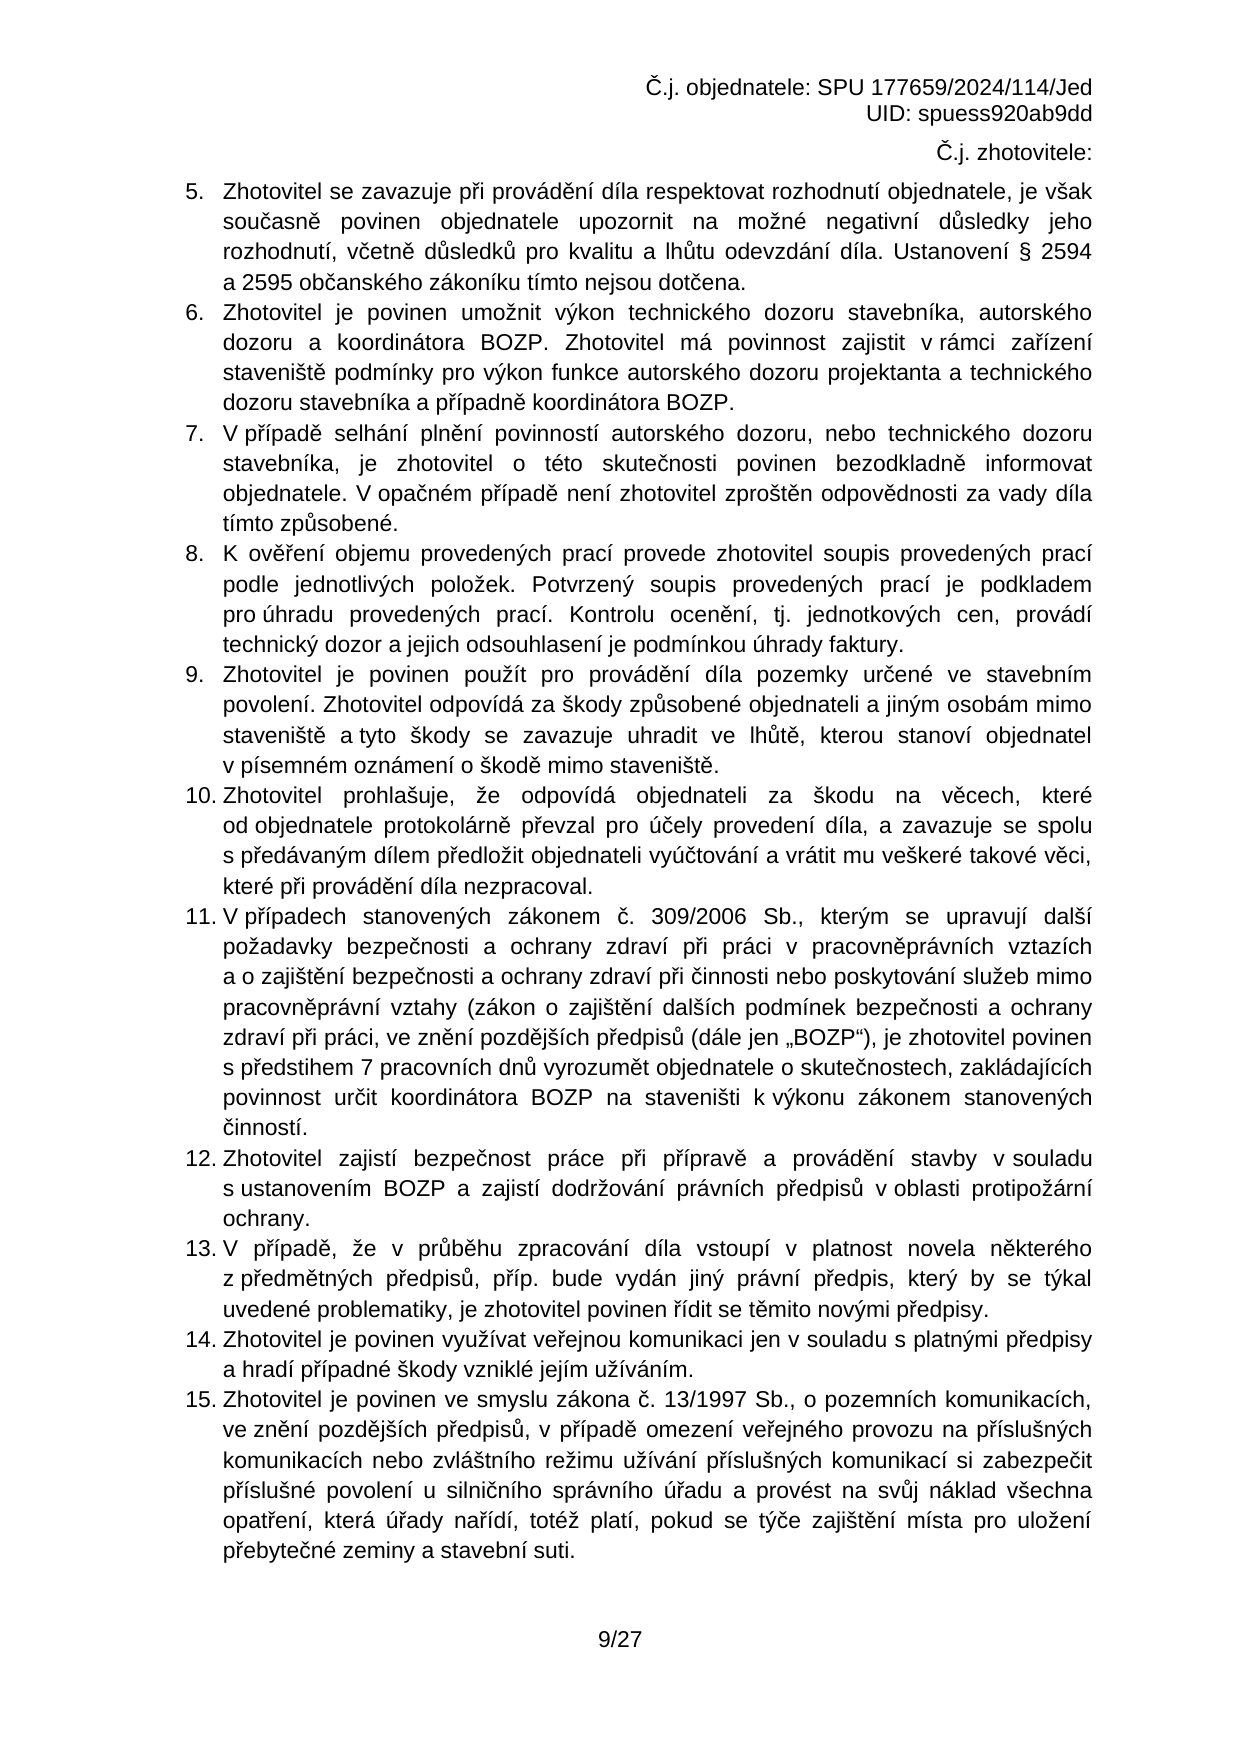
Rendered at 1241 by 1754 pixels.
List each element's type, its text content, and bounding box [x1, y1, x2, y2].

list V případě selhání plnění povinností autorského dozoru, nebo technického dozoru stavebníka, je zhotovitel o této skutečnosti povinen bezodkladně informovat objednatele. V opačném případě není zhotovitel zproštěn odpovědnosti za vady díla tímto způsobené. [185, 419, 1093, 536]
list V případě, že v průběhu zpracování díla vstoupí v platnost novela některého z předmětných předpisů, příp. bude vydán jiný právní předpis, který by se týkal uvedené problematiky, je zhotovitel povinen řídit se těmito novými předpisy. [185, 1235, 1093, 1322]
list Zhotovitel prohlašuje, že odpovídá objednateli za škodu na věcech, které od objednatele protokolárně převzal pro účely provedení díla, a zavazuje se spolu s předávaným dílem předložit objednateli vyúčtování a vrátit mu veškeré takové věci, které při provádění díla nezpracoval. [185, 782, 1093, 899]
list Zhotovitel zajistí bezpečnost práce při přípravě a provádění stavby v souladu s ustanovením BOZP a zajistí dodržování právních předpisů v oblasti protipožární ochrany. [185, 1144, 1093, 1231]
list K ověření objemu provedených prací provede zhotovitel soupis provedených prací podle jednotlivých položek. Potvrzený soupis provedených prací je podkladem pro úhradu provedených prací. Kontrolu ocenění, tj. jednotkových cen, provádí technický dozor a jejich odsouhlasení je podmínkou úhrady faktury. [185, 540, 1093, 657]
list Zhotovitel je povinen umožnit výkon technického dozoru stavebníka, autorského dozoru a koordinátora BOZP. Zhotovitel má povinnost zajistit v rámci zařízení staveniště podmínky pro výkon funkce autorského dozoru projektanta a technického dozoru stavebníka a případně koordinátora BOZP. [185, 299, 1093, 416]
list Zhotovitel se zavazuje při provádění díla respektovat rozhodnutí objednatele, je však současně povinen objednatele upozornit na možné negativní důsledky jeho rozhodnutí, včetně důsledků pro kvalitu a lhůtu odevzdání díla. Ustanovení § 2594 a 2595 občanského zákoníku tímto nejsou dotčena. [185, 178, 1093, 295]
list V případech stanovených zákonem č. 309/2006 Sb., kterým se upravují další požadavky bezpečnosti a ochrany zdraví při práci v pracovněprávních vztazích a o zajištění bezpečnosti a ochrany zdraví při činnosti nebo poskytování služeb mimo pracovněprávní vztahy (zákon o zajištění dalších podmínek bezpečnosti a ochrany zdraví při práci, ve znění pozdějších předpisů (dále jen „BOZP“), je zhotovitel povinen s předstihem 7 pracovních dnů vyrozumět objednatele o skutečnostech, zakládajících povinnost určit koordinátora BOZP na staveništi k výkonu zákonem stanovených činností. [185, 903, 1093, 1141]
list Zhotovitel je povinen ve smyslu zákona č. 13/1997 Sb., o pozemních komunikacích, ve znění pozdějších předpisů, v případě omezení veřejného provozu na příslušných komunikacích nebo zvláštního režimu užívání příslušných komunikací si zabezpečit příslušné povolení u silničního správního úřadu a provést na svůj náklad všechna opatření, která úřady nařídí, totéž platí, pokud se týče zajištění místa pro uložení přebytečné zeminy a stavební suti. [185, 1386, 1093, 1563]
list Zhotovitel je povinen použít pro provádění díla pozemky určené ve stavebním povolení. Zhotovitel odpovídá za škody způsobené objednateli a jiným osobám mimo staveniště a tyto škody se zavazuje uhradit ve lhůtě, kterou stanoví objednatel v písemném oznámení o škodě mimo staveniště. [185, 661, 1093, 778]
list Zhotovitel je povinen využívat veřejnou komunikaci jen v souladu s platnými předpisy a hradí případné škody vzniklé jejím užíváním. [185, 1326, 1093, 1382]
